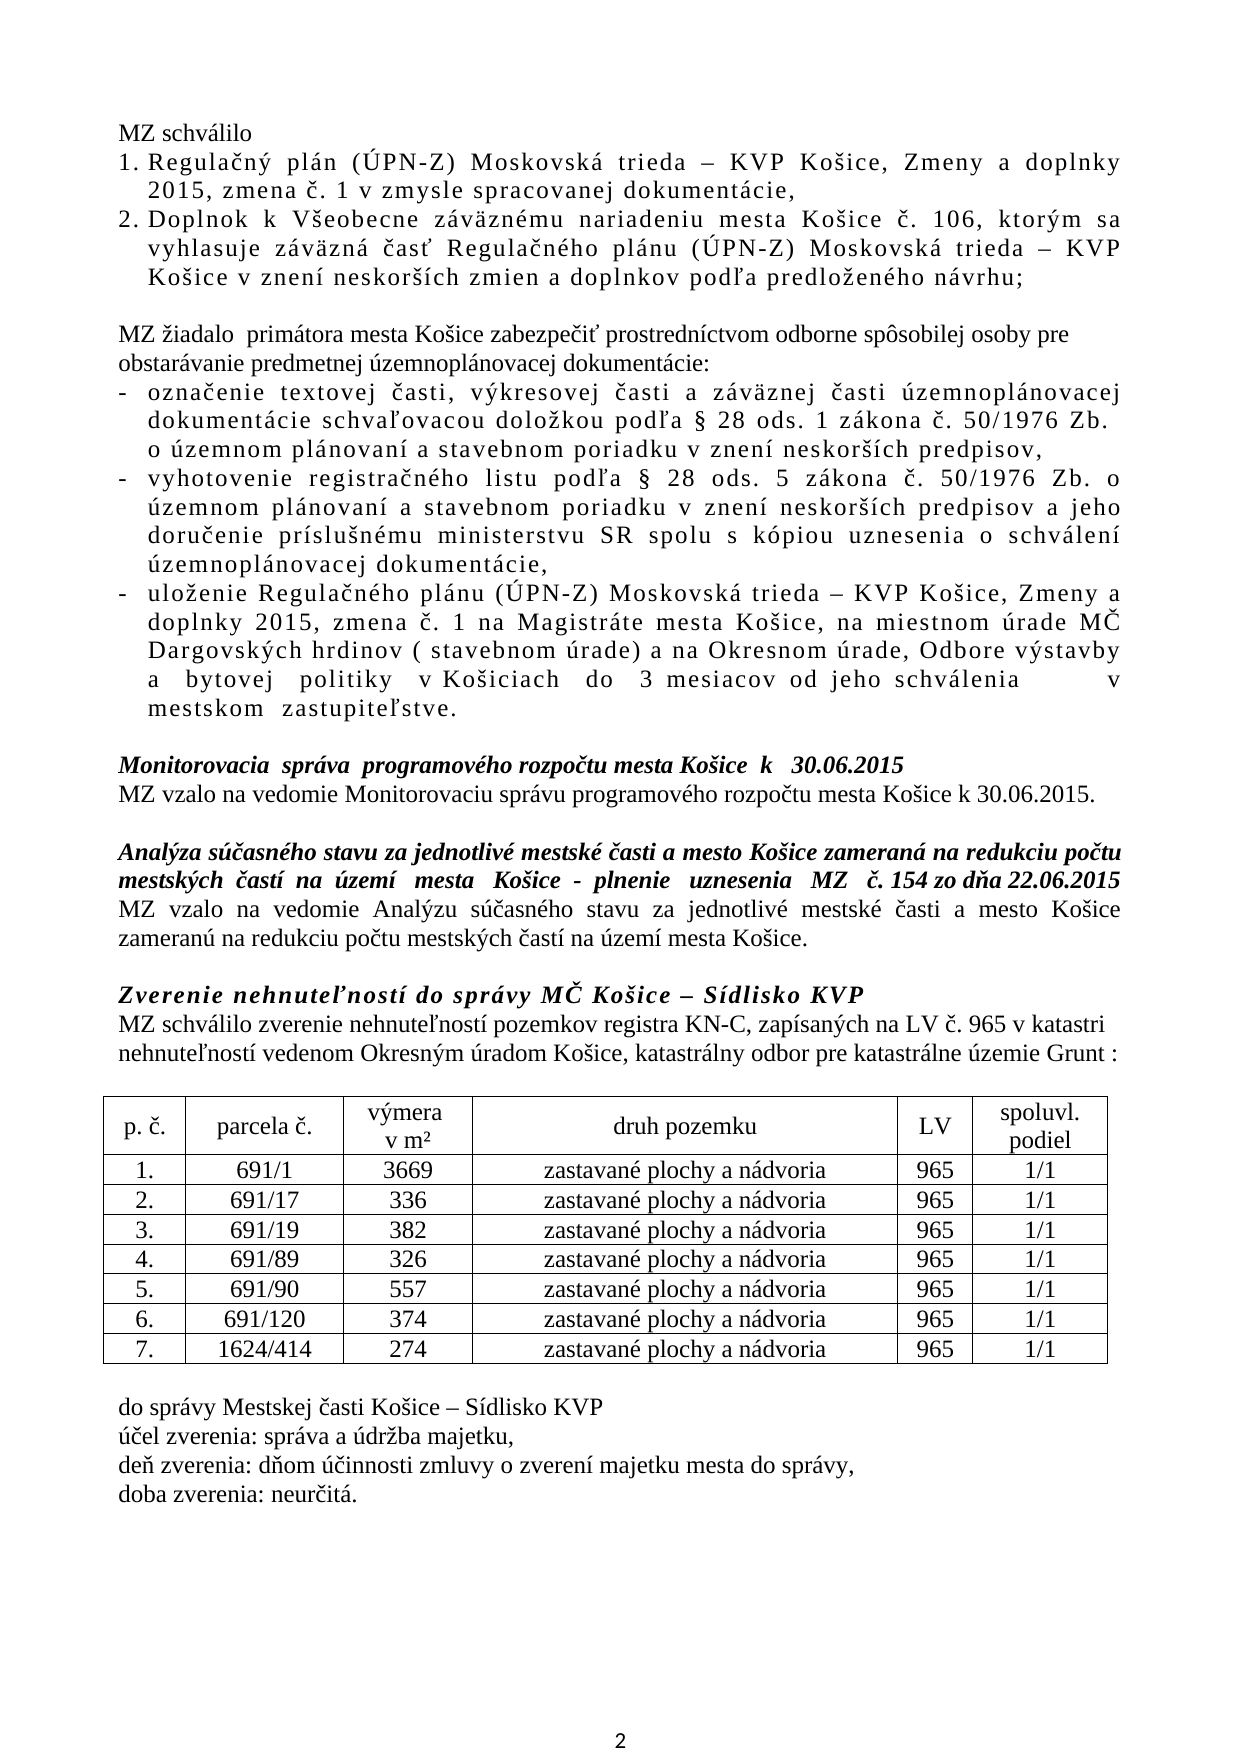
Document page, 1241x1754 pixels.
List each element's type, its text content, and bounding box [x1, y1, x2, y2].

table_cell 1/1 [973, 1155, 1107, 1184]
table_cell 965 [898, 1155, 972, 1184]
table_cell 382 [344, 1215, 472, 1243]
text MZ schválilo zverenie nehnuteľností pozemkov registra KN-C, zapísaných na LV č. 965 v katastri nehnuteľností vedenom Okresným úradom Košice, katastrálny odbor pre katastrálne územie Grunt : [118, 1009, 1122, 1067]
table_cell 3. [104, 1215, 185, 1243]
table_cell 965 [898, 1334, 972, 1363]
table_cell 326 [344, 1245, 472, 1273]
table_cell 5. [104, 1274, 185, 1303]
table_header výmera v m² [344, 1097, 472, 1154]
table_cell 3669 [344, 1155, 472, 1184]
list uloženie Regulačného plánu (ÚPN-Z) Moskovská trieda – KVP Košice, Zmeny a doplnky 2015, zmena č. 1 na Magistráte mesta Košice, na miestnom úrade MČ Dargovských hrdinov ( stavebnom úrade) a na Okresnom úrade, Odbore výstavby a bytovej politiky v Košiciach do 3 mesiacov od jeho schválenia v mestskom zastupiteľstve. [118, 578, 1122, 722]
table_cell 1/1 [973, 1304, 1107, 1333]
table_header parcela č. [186, 1097, 343, 1154]
table_cell 374 [344, 1304, 472, 1333]
table_cell zastavané plochy a nádvoria [473, 1245, 897, 1273]
list Regulačný plán (ÚPN-Z) Moskovská trieda – KVP Košice, Zmeny a doplnky 2015, zmena č. 1 v zmysle spracovanej dokumentácie, [118, 147, 1122, 204]
table_cell zastavané plochy a nádvoria [473, 1185, 897, 1214]
text MZ vzalo na vedomie Monitorovaciu správu programového rozpočtu mesta Košice k 30.06.2015. [118, 779, 1122, 808]
table_header spoluvl. podiel [973, 1097, 1107, 1154]
table_cell 7. [104, 1334, 185, 1363]
table_cell zastavané plochy a nádvoria [473, 1215, 897, 1243]
table_cell 965 [898, 1185, 972, 1214]
table_cell 965 [898, 1215, 972, 1243]
text Zverenie nehnuteľností do správy MČ Košice – Sídlisko KVP [118, 981, 1122, 1009]
table_cell 336 [344, 1185, 472, 1214]
table_header p. č. [104, 1097, 185, 1154]
text MZ schválilo [118, 118, 1122, 147]
table_cell 1/1 [973, 1185, 1107, 1214]
table_cell 1/1 [973, 1215, 1107, 1243]
table_cell 691/1 [186, 1155, 343, 1184]
text MZ žiadalo primátora mesta Košice zabezpečiť prostredníctvom odborne spôsobilej osoby pre obstarávanie predmetnej územnoplánovacej dokumentácie: [118, 319, 1122, 377]
table_cell 691/120 [186, 1304, 343, 1333]
table_cell 557 [344, 1274, 472, 1303]
list označenie textovej časti, výkresovej časti a záväznej časti územnoplánovacej dokumentácie schvaľovacou doložkou podľa § 28 ods. 1 zákona č. 50/1976 Zb. o územnom plánovaní a stavebnom poriadku v znení neskorších predpisov, [118, 377, 1122, 463]
table_header druh pozemku [473, 1097, 897, 1154]
table_cell 965 [898, 1304, 972, 1333]
table_cell 691/17 [186, 1185, 343, 1214]
table_cell zastavané plochy a nádvoria [473, 1304, 897, 1333]
text MZ vzalo na vedomie Analýzu súčasného stavu za jednotlivé mestské časti a mesto Košice zameranú na redukciu počtu mestských častí na území mesta Košice. [118, 894, 1122, 952]
text účel zverenia: správa a údržba majetku, [118, 1421, 1122, 1450]
text deň zverenia: dňom účinnosti zmluvy o zverení majetku mesta do správy, [118, 1450, 1122, 1479]
table_cell 965 [898, 1245, 972, 1273]
table_cell 691/90 [186, 1274, 343, 1303]
table_cell 1. [104, 1155, 185, 1184]
table_cell zastavané plochy a nádvoria [473, 1334, 897, 1363]
table_cell 1624/414 [186, 1334, 343, 1363]
table_header LV [898, 1097, 972, 1154]
list vyhotovenie registračného listu podľa § 28 ods. 5 zákona č. 50/1976 Zb. o územnom plánovaní a stavebnom poriadku v znení neskorších predpisov a jeho doručenie príslušnému ministerstvu SR spolu s kópiou uznesenia o schválení územnoplánovacej dokumentácie, [118, 463, 1122, 578]
table_cell 1/1 [973, 1245, 1107, 1273]
text Monitorovacia správa programového rozpočtu mesta Košice k 30.06.2015 [118, 751, 1122, 779]
text doba zverenia: neurčitá. [118, 1479, 1122, 1507]
table_cell zastavané plochy a nádvoria [473, 1155, 897, 1184]
table_cell 691/89 [186, 1245, 343, 1273]
table_cell 274 [344, 1334, 472, 1363]
text Analýza súčasného stavu za jednotlivé mestské časti a mesto Košice zameraná na redukciu počtu mestských častí na území mesta Košice - plnenie uznesenia MZ č. 154 zo dňa 22.06.2015 [118, 837, 1122, 894]
table_cell 6. [104, 1304, 185, 1333]
text do správy Mestskej časti Košice – Sídlisko KVP [118, 1392, 1122, 1421]
table_cell 1/1 [973, 1334, 1107, 1363]
table_cell 965 [898, 1274, 972, 1303]
table_cell 4. [104, 1245, 185, 1273]
table_cell 2. [104, 1185, 185, 1214]
table_cell 1/1 [973, 1274, 1107, 1303]
list Doplnok k Všeobecne záväznému nariadeniu mesta Košice č. 106, ktorým sa vyhlasuje záväzná časť Regulačného plánu (ÚPN-Z) Moskovská trieda – KVP Košice v znení neskorších zmien a doplnkov podľa predloženého návrhu; [118, 204, 1122, 291]
table_cell 691/19 [186, 1215, 343, 1243]
table_cell zastavané plochy a nádvoria [473, 1274, 897, 1303]
